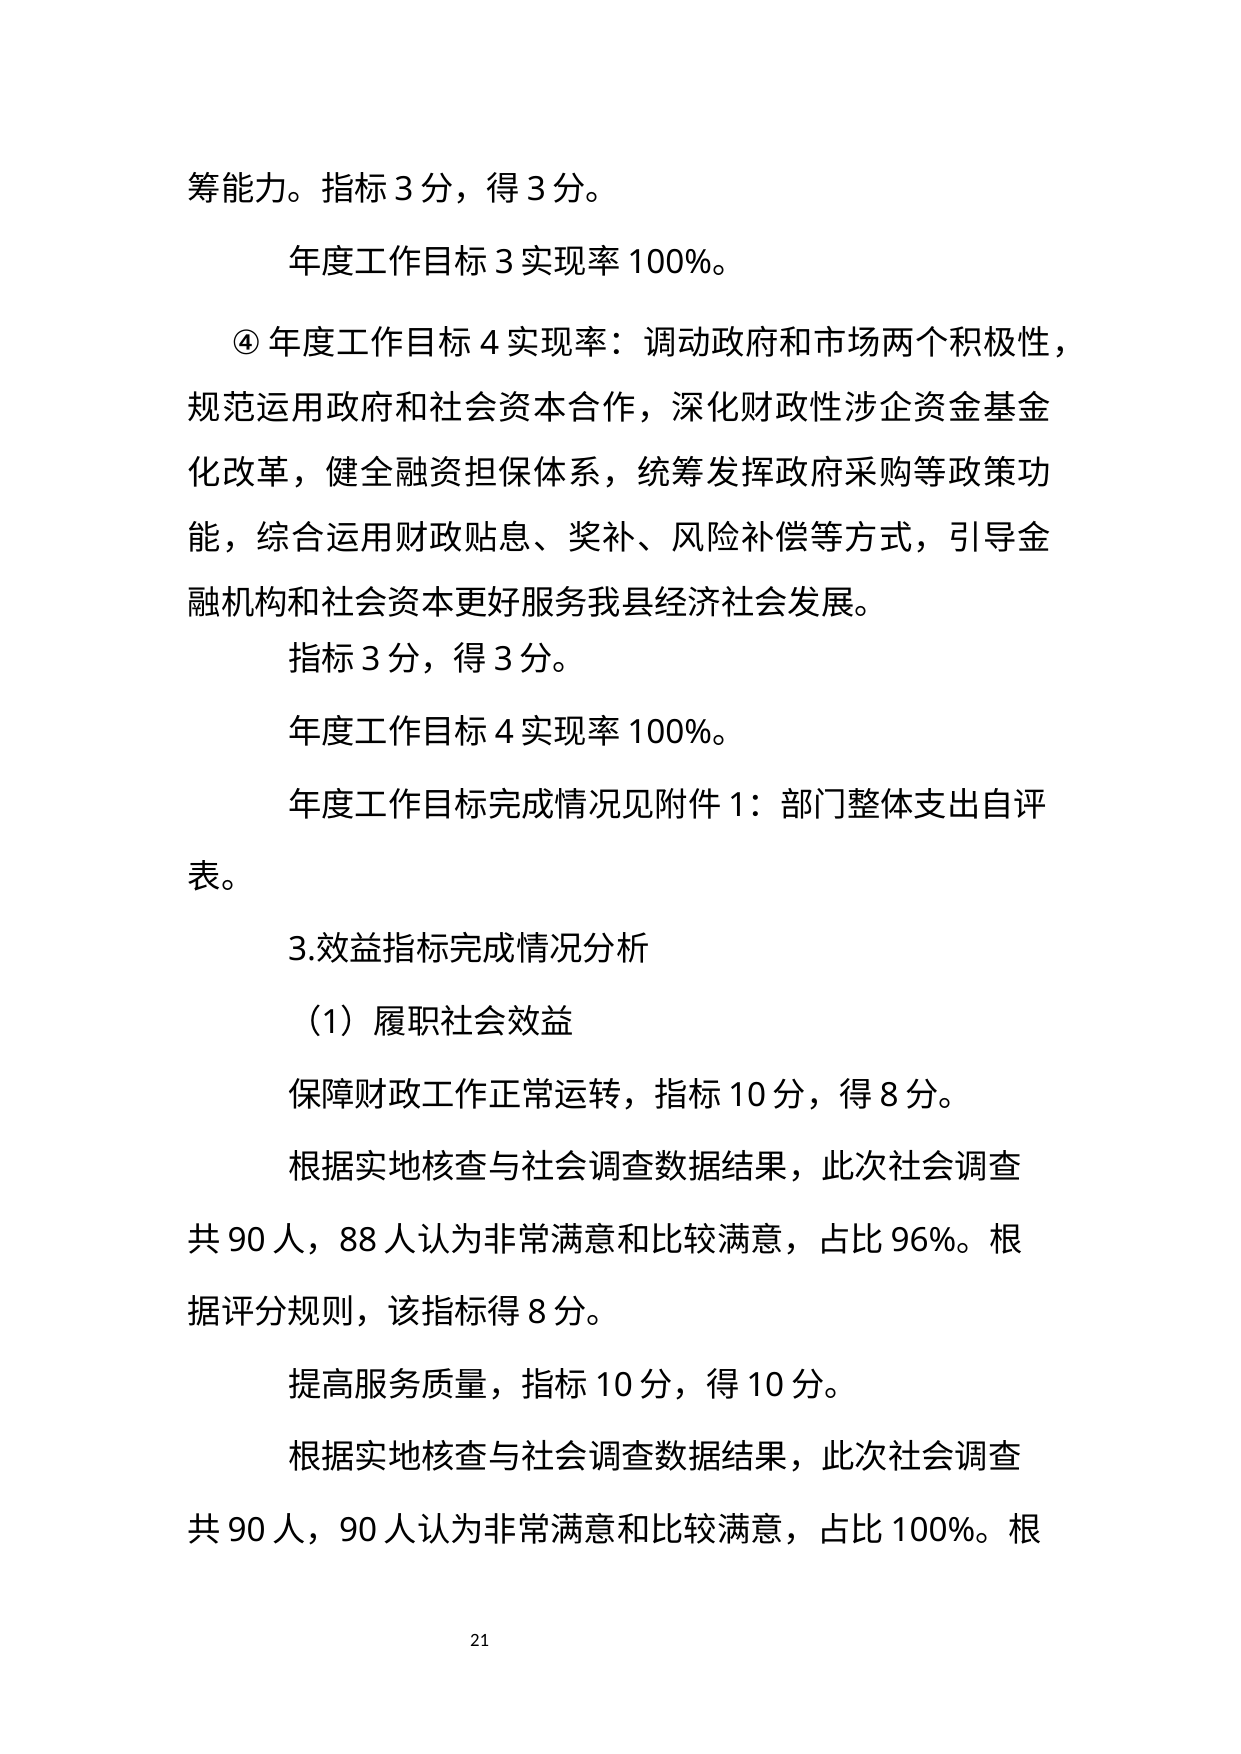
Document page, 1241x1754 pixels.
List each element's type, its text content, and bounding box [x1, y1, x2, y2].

text 年度工作目标4实现率100%。 [187, 705, 1053, 753]
text ④年度工作目标4实现率：调动政府和市场两个积极性，规范运用政府和社会资本合作，深化财政性涉企资金基金化改革，健全融资担保体系，统筹发挥政府采购等政策功能，综合运用财政贴息、奖补、风险补偿等方式，引导金融机构和社会资本更好服务我县经济社会发展。 [187, 307, 1053, 632]
text 年度工作目标3实现率100%。 [187, 234, 1053, 283]
text 提高服务质量，指标10分，得10分。 [187, 1357, 1053, 1406]
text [187, 1430, 1053, 1551]
text 3.效益指标完成情况分析 [187, 922, 1053, 971]
text 指标3分，得3分。 [187, 632, 1053, 681]
text 根据实地核查与社会调查数据结果，此次社会调查共90人，88人认为非常满意和比较满意，占比96%。根据评分规则，该指标得8分。 [187, 1140, 1053, 1333]
text 保障财政工作正常运转，指标10分，得8分。 [187, 1067, 1053, 1116]
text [187, 162, 1053, 210]
text 年度工作目标完成情况见附件1：部门整体支出自评表。 [187, 777, 1053, 898]
text （1）履职社会效益 [187, 995, 1053, 1043]
